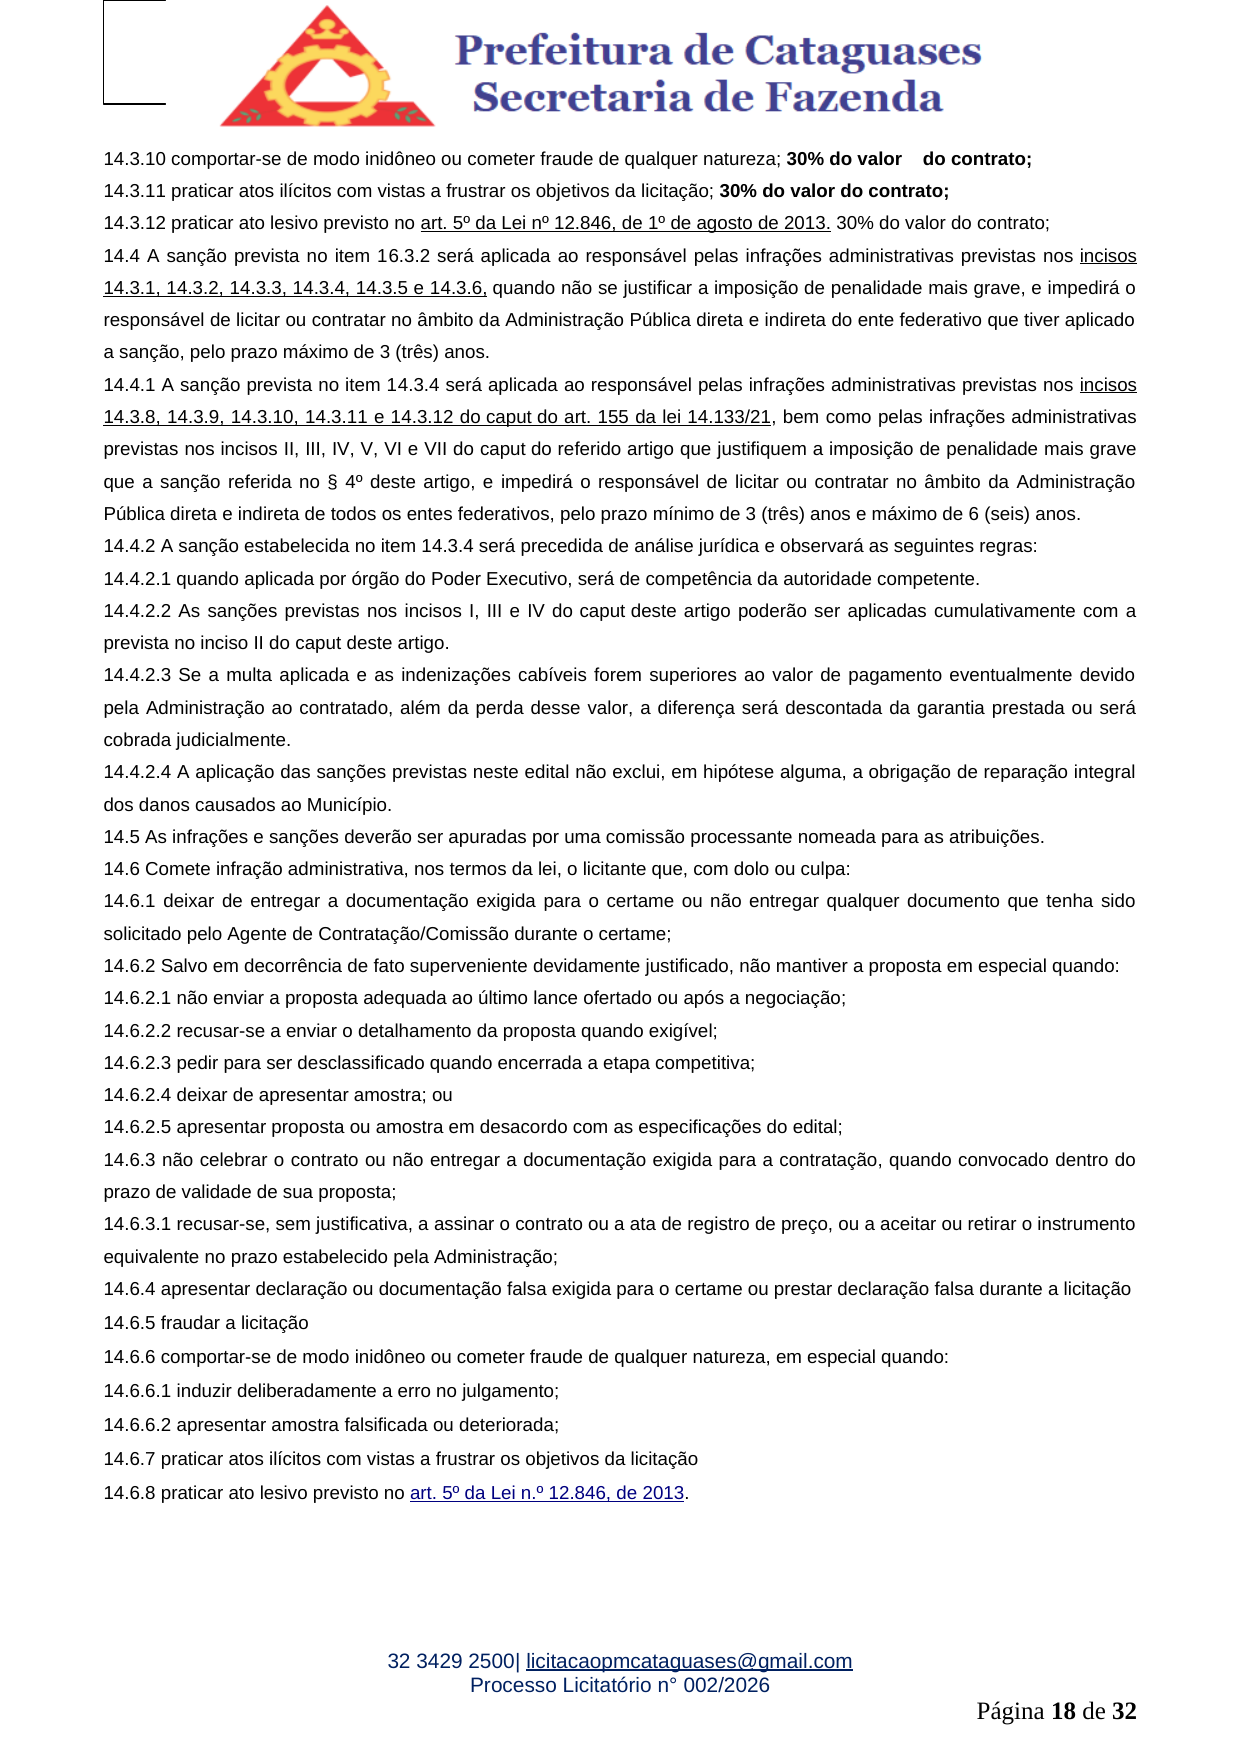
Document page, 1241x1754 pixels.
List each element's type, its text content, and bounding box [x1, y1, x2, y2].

text 14.6.2.1 não enviar a proposta adequada ao último lance ofertado ou após a negociação; [103, 987, 1137, 1009]
text 14.6.8 praticar ato lesivo previsto no art. 5º da Lei n.º 12.846, de 2013. [103, 1482, 1137, 1504]
text 14.3.11 praticar atos ilícitos com vistas a frustrar os objetivos da licitação; 30% do valor do contrato; [103, 180, 1137, 201]
text 14.6.2.5 apresentar proposta ou amostra em desacordo com as especificações do edital; [103, 1116, 1137, 1138]
text 14.5 As infrações e sanções deverão ser apuradas por uma comissão processante nomeada para as atribuições. [103, 826, 1137, 847]
text 14.6.3 não celebrar o contrato ou não entregar a documentação exigida para a contratação, quando convocado dentro do prazo de validade de sua proposta; [103, 1148, 1137, 1202]
text 14.4.2.1 quando aplicada por órgão do Poder Executivo, será de competência da autoridade competente. [103, 567, 1137, 589]
text 14.6.3.1 recusar-se, sem justificativa, a assinar o contrato ou a ata de registro de preço, ou a aceitar ou retirar o instrumento equivalente no prazo estabelecido pela Administração; [103, 1213, 1137, 1267]
text 14.6.5 fraudar a licitação [103, 1312, 1137, 1333]
text 14.6.6.1 induzir deliberadamente a erro no julgamento; [103, 1380, 1137, 1401]
text 14.6.2 Salvo em decorrência de fato superveniente devidamente justificado, não mantiver a proposta em especial quando: [103, 955, 1137, 976]
text 14.3.10 comportar-se de modo inidôneo ou cometer fraude de qualquer natureza; 30% do valor do contrato; [103, 147, 1137, 169]
text 14.6.7 praticar atos ilícitos com vistas a frustrar os objetivos da licitação [103, 1448, 1137, 1469]
text 14.6.2.4 deixar de apresentar amostra; ou [103, 1084, 1137, 1106]
text 14.6.2.2 recusar-se a enviar o detalhamento da proposta quando exigível; [103, 1019, 1137, 1041]
text 14.6 Comete infração administrativa, nos termos da lei, o licitante que, com dolo ou culpa: [103, 858, 1137, 879]
text 14.4 A sanção prevista no item 16.3.2 será aplicada ao responsável pelas infrações administrativas previstas nos incisos 14.3.1, 14.3.2, 14.3.3, 14.3.4, 14.3.5 e 14.3.6, quando não se justificar a imposição de penalidade mais grave, e impedirá o responsável de licitar ou contratar no âmbito da Administração Pública direta e indireta do ente federativo que tiver aplicado a sanção, pelo prazo máximo de 3 (três) anos. [103, 244, 1137, 363]
text 14.4.1 A sanção prevista no item 14.3.4 será aplicada ao responsável pelas infrações administrativas previstas nos incisos 14.3.8, 14.3.9, 14.3.10, 14.3.11 e 14.3.12 do caput do art. 155 da lei 14.133/21, bem como pelas infrações administrativas previstas nos incisos II, III, IV, V, VI e VII do caput do referido artigo que justifiquem a imposição de penalidade mais grave que a sanção referida no § 4º deste artigo, e impedirá o responsável de licitar ou contratar no âmbito da Administração Pública direta e indireta de todos os entes federativos, pelo prazo mínimo de 3 (três) anos e máximo de 6 (seis) anos. [103, 373, 1137, 524]
text 14.4.2.2 As sanções previstas nos incisos I, III e IV do caput deste artigo poderão ser aplicadas cumulativamente com a prevista no inciso II do caput deste artigo. [103, 599, 1137, 653]
text 14.6.6 comportar-se de modo inidôneo ou cometer fraude de qualquer natureza, em especial quando: [103, 1346, 1137, 1367]
text 14.6.2.3 pedir para ser desclassificado quando encerrada a etapa competitiva; [103, 1052, 1137, 1073]
text 14.4.2 A sanção estabelecida no item 14.3.4 será precedida de análise jurídica e observará as seguintes regras: [103, 535, 1137, 557]
text 14.4.2.3 Se a multa aplicada e as indenizações cabíveis forem superiores ao valor de pagamento eventualmente devido pela Administração ao contratado, além da perda desse valor, a diferença será descontada da garantia prestada ou será cobrada judicialmente. [103, 664, 1137, 750]
text 14.4.2.4 A aplicação das sanções previstas neste edital não exclui, em hipótese alguma, a obrigação de reparação integral dos danos causados ao Município. [103, 761, 1137, 815]
text 14.3.12 praticar ato lesivo previsto no art. 5º da Lei nº 12.846, de 1º de agosto de 2013. 30% do valor do contrato; [103, 212, 1137, 234]
text 14.6.1 deixar de entregar a documentação exigida para o certame ou não entregar qualquer documento que tenha sido solicitado pelo Agente de Contratação/Comissão durante o certame; [103, 890, 1137, 944]
text 14.6.6.2 apresentar amostra falsificada ou deteriorada; [103, 1414, 1137, 1436]
text 14.6.4 apresentar declaração ou documentação falsa exigida para o certame ou prestar declaração falsa durante a licitação [103, 1278, 1137, 1299]
picture [165, 0, 1075, 148]
